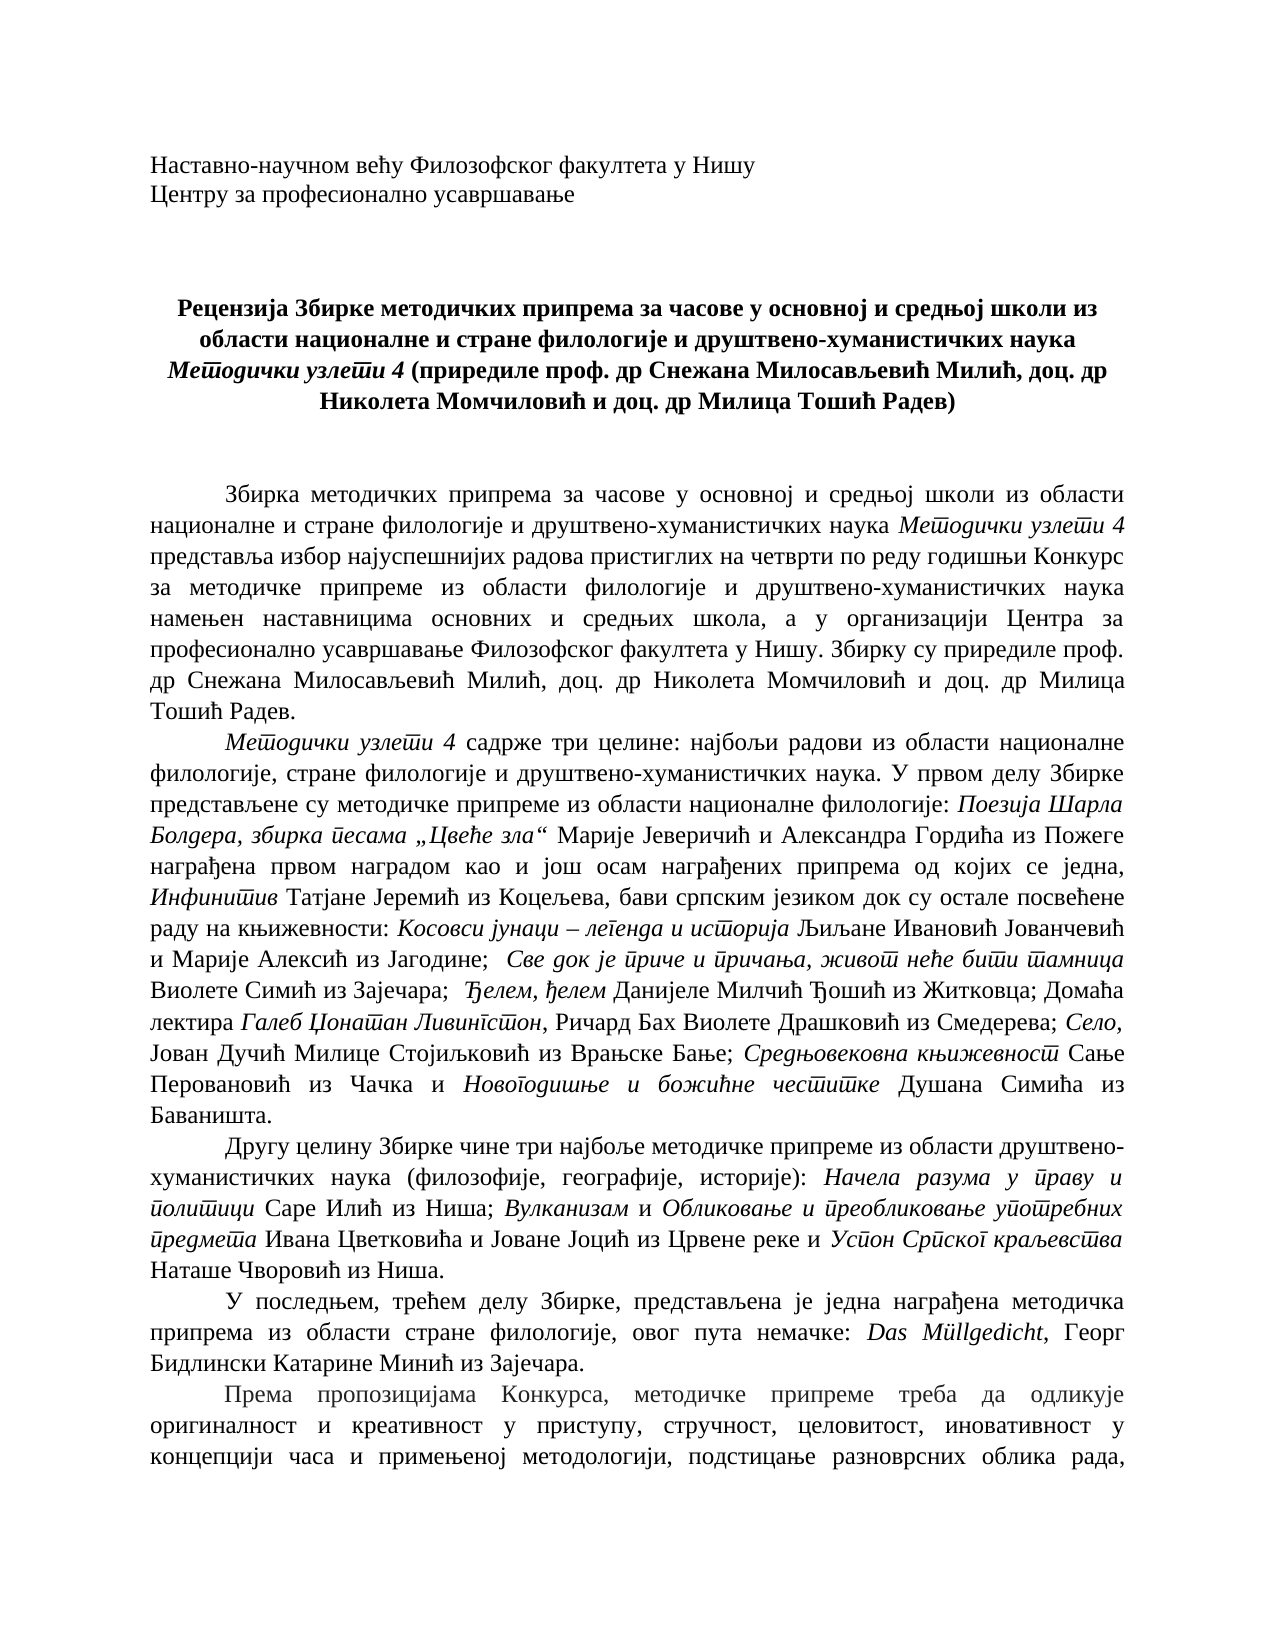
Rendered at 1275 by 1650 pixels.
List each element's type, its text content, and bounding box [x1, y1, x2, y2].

text Рецензија Збирке методичких припрема за часове у основној и средњој школи из области националне и стране филологије и друштвено-хуманистичких наука Методички узлети 4 (приредиле проф. др Снежана Милосављевић Милић, доц. др Николета Момчиловић и доц. др Милица Тошић Радев) [150, 293, 1125, 414]
text Збирка методичких припрема за часове у основној и средњој школи из области националне и стране филологије и друштвено-хуманистичких наука Методички узлети 4 представља избор најуспешнијих радова пристиглих на четврти по реду годишњи Конкурс за методичке припреме из области филологије и друштвено-хуманистичких наука намењен наставницима основних и средњих школа, а у организацији Центра за професионално усавршавање Филозофског факултета у Нишу. Збирку су приредиле проф. др Снежана Милосављевић Милић, доц. др Николета Момчиловић и доц. др Милица Тошић Радев. [150, 479, 1125, 725]
text Наставно-научном већу Филозофског факултета у Нишу [150, 150, 1125, 179]
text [150, 1379, 1125, 1470]
text Методички узлети 4 садрже три целине: најбољи радови из области националне филологије, стране филологије и друштвено-хуманистичких наука. У првом делу Збирке представљене су методичке припреме из области националне филологије: Поезија Шарла Болдера, збирка песама „Цвеће зла“ Марије Јеверичић и Александра Гордића из Пожеге награђена првом наградом као и још осам награђених припрема од којих се једна, Инфинитив Татјане Јеремић из Коцељева, бави српским језиком док су остале посвећене раду на књижевности: Косовси јунаци – легенда и историја Љиљане Ивановић Јованчевић и Марије Алексић из Јагодине; Све док је приче и причања, живот неће бити тамница Виолете Симић из Зајечара; Ђелем, ђелем Данијеле Милчић Ђошић из Житковца; Домаћа лектира Галеб Џонатан Ливингстон, Ричард Бах Виолете Драшковић из Смедерева; Село, Јован Дучић Милице Стојиљковић из Врањске Бање; Средњовековна књижевност Сање Перовановић из Чачка и Новогодишње и божићне честитке Душана Симића из Баваништа. [150, 727, 1125, 1128]
text Центру за професионално усавршавање [150, 179, 1125, 207]
text Другу целину Збирке чине три најбоље методичке припреме из области друштвено-хуманистичких наука (филозофије, географије, историје): Начела разума у праву и политици Саре Илић из Ниша; Вулканизам и Обликовање и преобликовање употребних предмета Ивана Цветковића и Јоване Јоцић из Црвене реке и Успон Српског краљевства Наташе Чворовић из Ниша. [150, 1131, 1125, 1284]
text У последњем, трећем делу Збирке, представљена је једна награђена методичка припрема из области стране филологије, овог пута немачке: Das Müllgedicht, Георг Бидлински Катарине Минић из Зајечара. [150, 1286, 1125, 1377]
